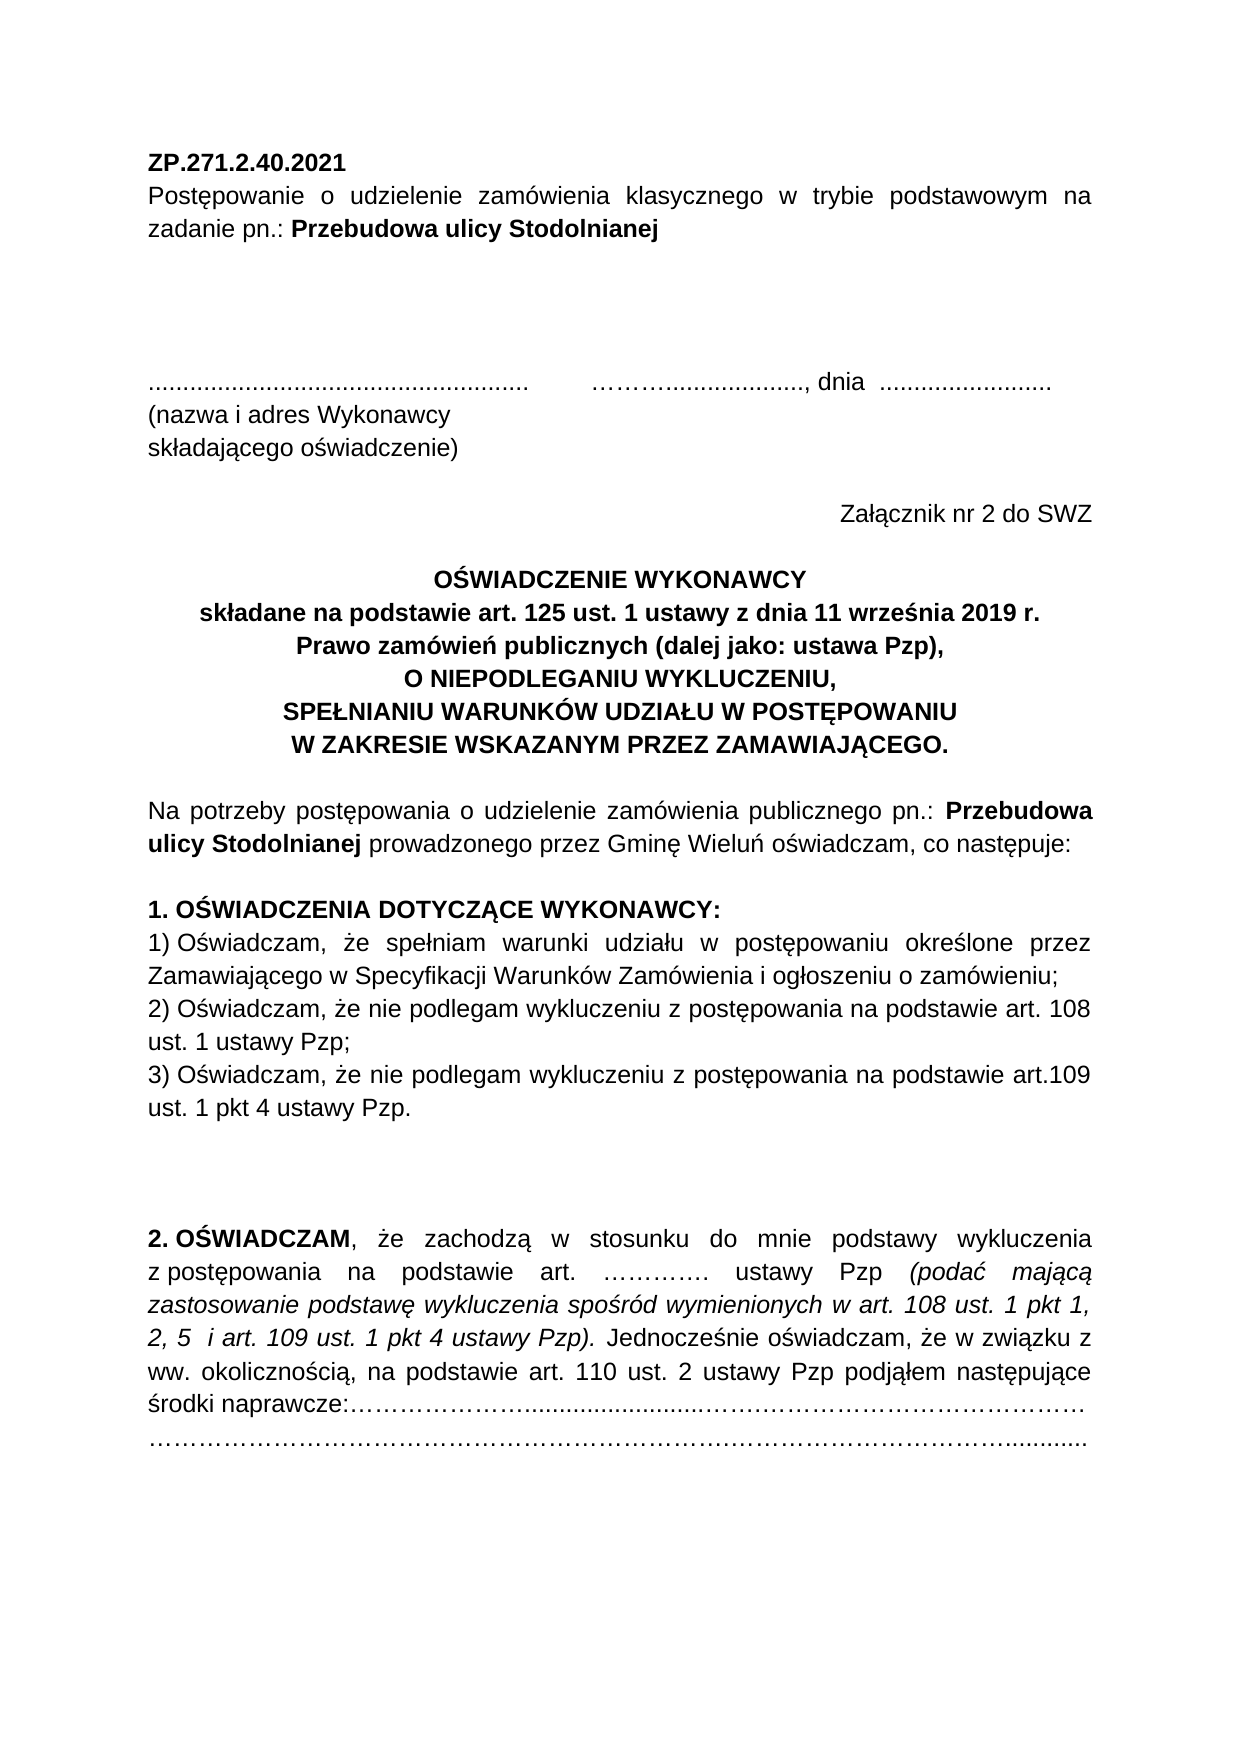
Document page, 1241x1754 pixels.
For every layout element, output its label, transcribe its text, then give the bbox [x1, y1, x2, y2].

text OŚWIADCZENIE WYKONAWCY [148, 565, 1093, 593]
text 3) Oświadczam, że nie podlegam wykluczeniu z postępowania na podstawie art.109 ust. 1 pkt 4 ustawy Pzp. [148, 1060, 1093, 1122]
text 1. OŚWIADCZENIA DOTYCZĄCE WYKONAWCY: [148, 895, 1093, 924]
text Postępowanie o udzielenie zamówienia klasycznego w trybie podstawowym na zadanie pn.: Przebudowa ulicy Stodolnianej [148, 181, 1093, 242]
text Na potrzeby postępowania o udzielenie zamówienia publicznego pn.: Przebudowa ulicy Stodolnianej prowadzonego przez Gminę Wieluń oświadczam, co następuje: [148, 796, 1093, 858]
text 1) Oświadczam, że spełniam warunki udziału w postępowaniu określone przez Zamawiającego w Specyfikacji Warunków Zamówienia i ogłoszeniu o zamówieniu; [148, 928, 1093, 990]
text ZP.271.2.40.2021 [148, 148, 1093, 176]
text (nazwa i adres Wykonawcy [148, 399, 1093, 428]
text 2) Oświadczam, że nie podlegam wykluczeniu z postępowania na podstawie art. 108 ust. 1 ustawy Pzp; [148, 994, 1093, 1056]
text W ZAKRESIE WSKAZANYM PRZEZ ZAMAWIAJĄCEGO. [148, 730, 1093, 758]
text SPEŁNIANIU WARUNKÓW UDZIAŁU W POSTĘPOWANIU [148, 697, 1093, 726]
text składane na podstawie art. 125 ust. 1 ustawy z dnia 11 września 2019 r. [148, 598, 1093, 626]
text O NIEPODLEGANIU WYKLUCZENIU, [148, 664, 1093, 692]
text ....................................................... ………...................., dnia ......................... [148, 367, 1093, 395]
text składającego oświadczenie) [148, 433, 1093, 461]
text 2. OŚWIADCZAM, że zachodzą w stosunku do mnie podstawy wykluczenia z postępowania na podstawie art. …………. ustawy Pzp (podać mającą zastosowanie podstawę wykluczenia spośród wymienionych w art. 108 ust. 1 pkt 1, 2, 5 i art. 109 ust. 1 pkt 4 ustawy Pzp). Jednocześnie oświadczam, że w związku z ww. okolicznością, na podstawie art. 110 ust. 2 ustawy Pzp podjąłem następujące środki naprawcze:…………………..........................…….………………………………… [148, 1224, 1093, 1418]
text …………………………………………………………….……………………………............ [148, 1422, 1093, 1451]
text Prawo zamówień publicznych (dalej jako: ustawa Pzp), [148, 631, 1093, 659]
text Załącznik nr 2 do SWZ [668, 499, 1093, 527]
